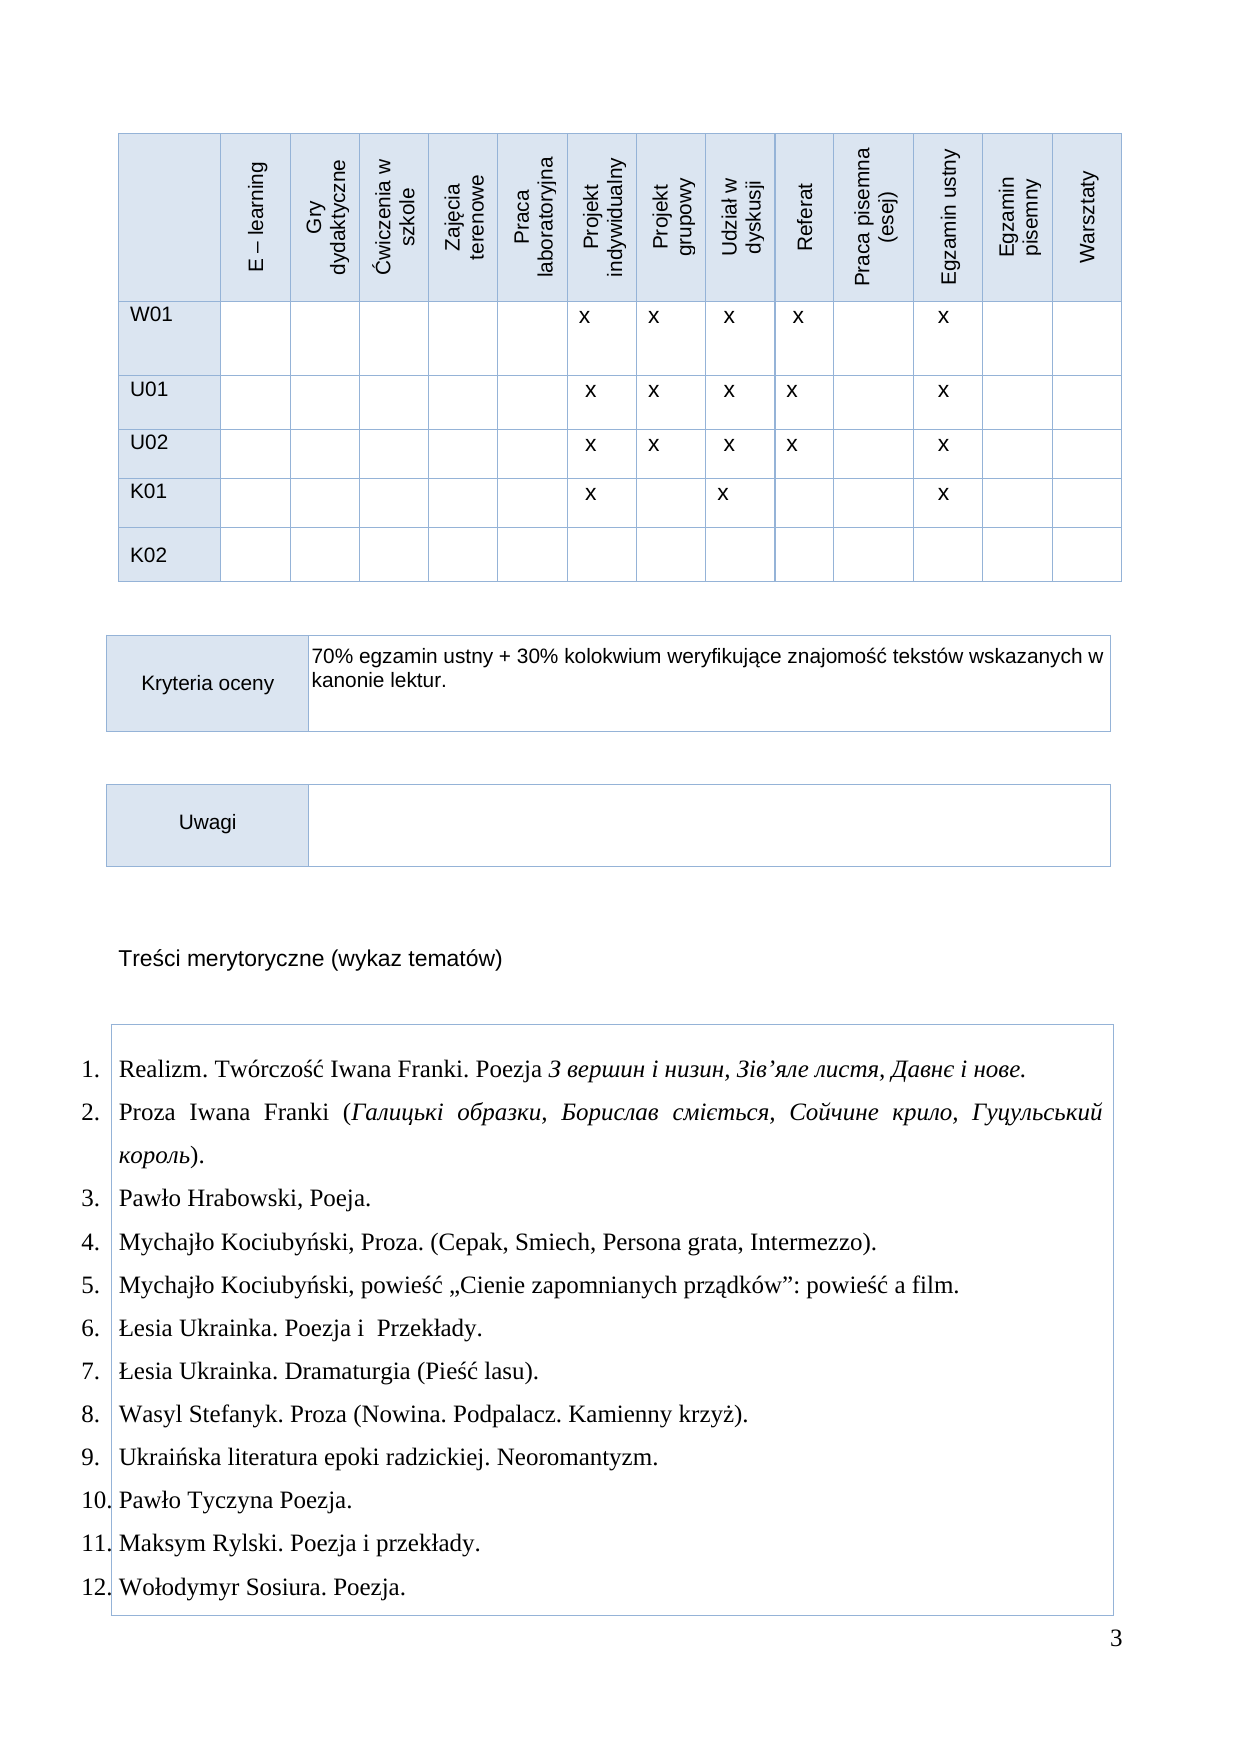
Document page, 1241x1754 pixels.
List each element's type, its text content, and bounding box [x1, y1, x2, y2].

table_cell [429, 302, 497, 375]
table_cell [568, 528, 636, 581]
table_cell [983, 479, 1052, 527]
table_cell [221, 479, 290, 527]
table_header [112, 1025, 1113, 1615]
table_cell x [568, 430, 636, 478]
table_header Projekt indywidualny [568, 134, 636, 301]
table_cell x [568, 479, 636, 527]
table_header Uwagi [107, 785, 308, 866]
table_cell [776, 528, 833, 581]
table_cell [429, 528, 497, 581]
table_cell x [706, 302, 774, 375]
table_cell [1053, 376, 1121, 429]
table_header Gry dydaktyczne [291, 134, 359, 301]
table_cell W01 [119, 302, 220, 375]
table_cell [221, 302, 290, 375]
table_cell x [914, 479, 982, 527]
table_cell [834, 376, 913, 429]
table_cell x [914, 376, 982, 429]
table_cell x [706, 430, 774, 478]
table_cell [291, 528, 359, 581]
table_header Warsztaty [1053, 134, 1121, 301]
table_cell x [568, 376, 636, 429]
table_cell [834, 528, 913, 581]
table_cell U02 [119, 430, 220, 478]
table_cell x [706, 479, 774, 527]
table_cell x [776, 430, 833, 478]
table_cell [360, 376, 428, 429]
table_cell [498, 479, 567, 527]
table_cell [221, 528, 290, 581]
table_header Praca pisemna (esej) [834, 134, 913, 301]
table_cell x [914, 430, 982, 478]
table_cell x [706, 376, 774, 429]
table_header 70% egzamin ustny + 30% kolokwium weryfikujące znajomość tekstów wskazanych w kanonie lektur. [309, 636, 1110, 731]
table_cell [983, 430, 1052, 478]
table_cell [983, 302, 1052, 375]
table_cell [637, 479, 705, 527]
table_cell [360, 302, 428, 375]
table_cell [914, 528, 982, 581]
table_cell [360, 528, 428, 581]
table_cell x [776, 376, 833, 429]
table_header [309, 785, 1110, 866]
table_cell [291, 479, 359, 527]
table_cell [834, 302, 913, 375]
table_cell [637, 528, 705, 581]
table_cell [498, 376, 567, 429]
table_cell K01 [119, 479, 220, 527]
table_cell [983, 528, 1052, 581]
table_cell [291, 376, 359, 429]
table_cell [498, 430, 567, 478]
table_cell [706, 528, 774, 581]
table_cell [291, 302, 359, 375]
table_cell x [776, 302, 833, 375]
table_cell x [914, 302, 982, 375]
table_cell U01 [119, 376, 220, 429]
table_header Referat [776, 134, 833, 301]
table_header Praca laboratoryjna [498, 134, 567, 301]
table_header Kryteria oceny [107, 636, 308, 731]
table_cell [498, 528, 567, 581]
table_cell [983, 376, 1052, 429]
table_cell [429, 430, 497, 478]
table_cell [1053, 430, 1121, 478]
table_cell [429, 376, 497, 429]
table_cell [834, 479, 913, 527]
table_header Projekt grupowy [637, 134, 705, 301]
table_cell x [568, 302, 636, 375]
table_cell K02 [119, 528, 220, 581]
table_cell [221, 430, 290, 478]
table_cell [776, 479, 833, 527]
table_cell [834, 430, 913, 478]
table_cell [1053, 479, 1121, 527]
table_cell x [637, 376, 705, 429]
table_cell x [637, 430, 705, 478]
table_cell [1053, 302, 1121, 375]
table_header Zajęcia terenowe [429, 134, 497, 301]
table_cell [429, 479, 497, 527]
table_header Egzamin ustny [914, 134, 982, 301]
table_cell [360, 479, 428, 527]
table_header [119, 134, 220, 301]
table_cell [221, 376, 290, 429]
table_cell [498, 302, 567, 375]
table_header Egzamin pisemny [983, 134, 1052, 301]
table_cell [1053, 528, 1121, 581]
table_header E – learning [221, 134, 290, 301]
table_cell [291, 430, 359, 478]
table_cell x [637, 302, 705, 375]
text Treści merytoryczne (wykaz tematów) [118, 945, 1122, 972]
table_header Ćwiczenia w szkole [360, 134, 428, 301]
table_header Udział w dyskusji [706, 134, 774, 301]
table_cell [360, 430, 428, 478]
